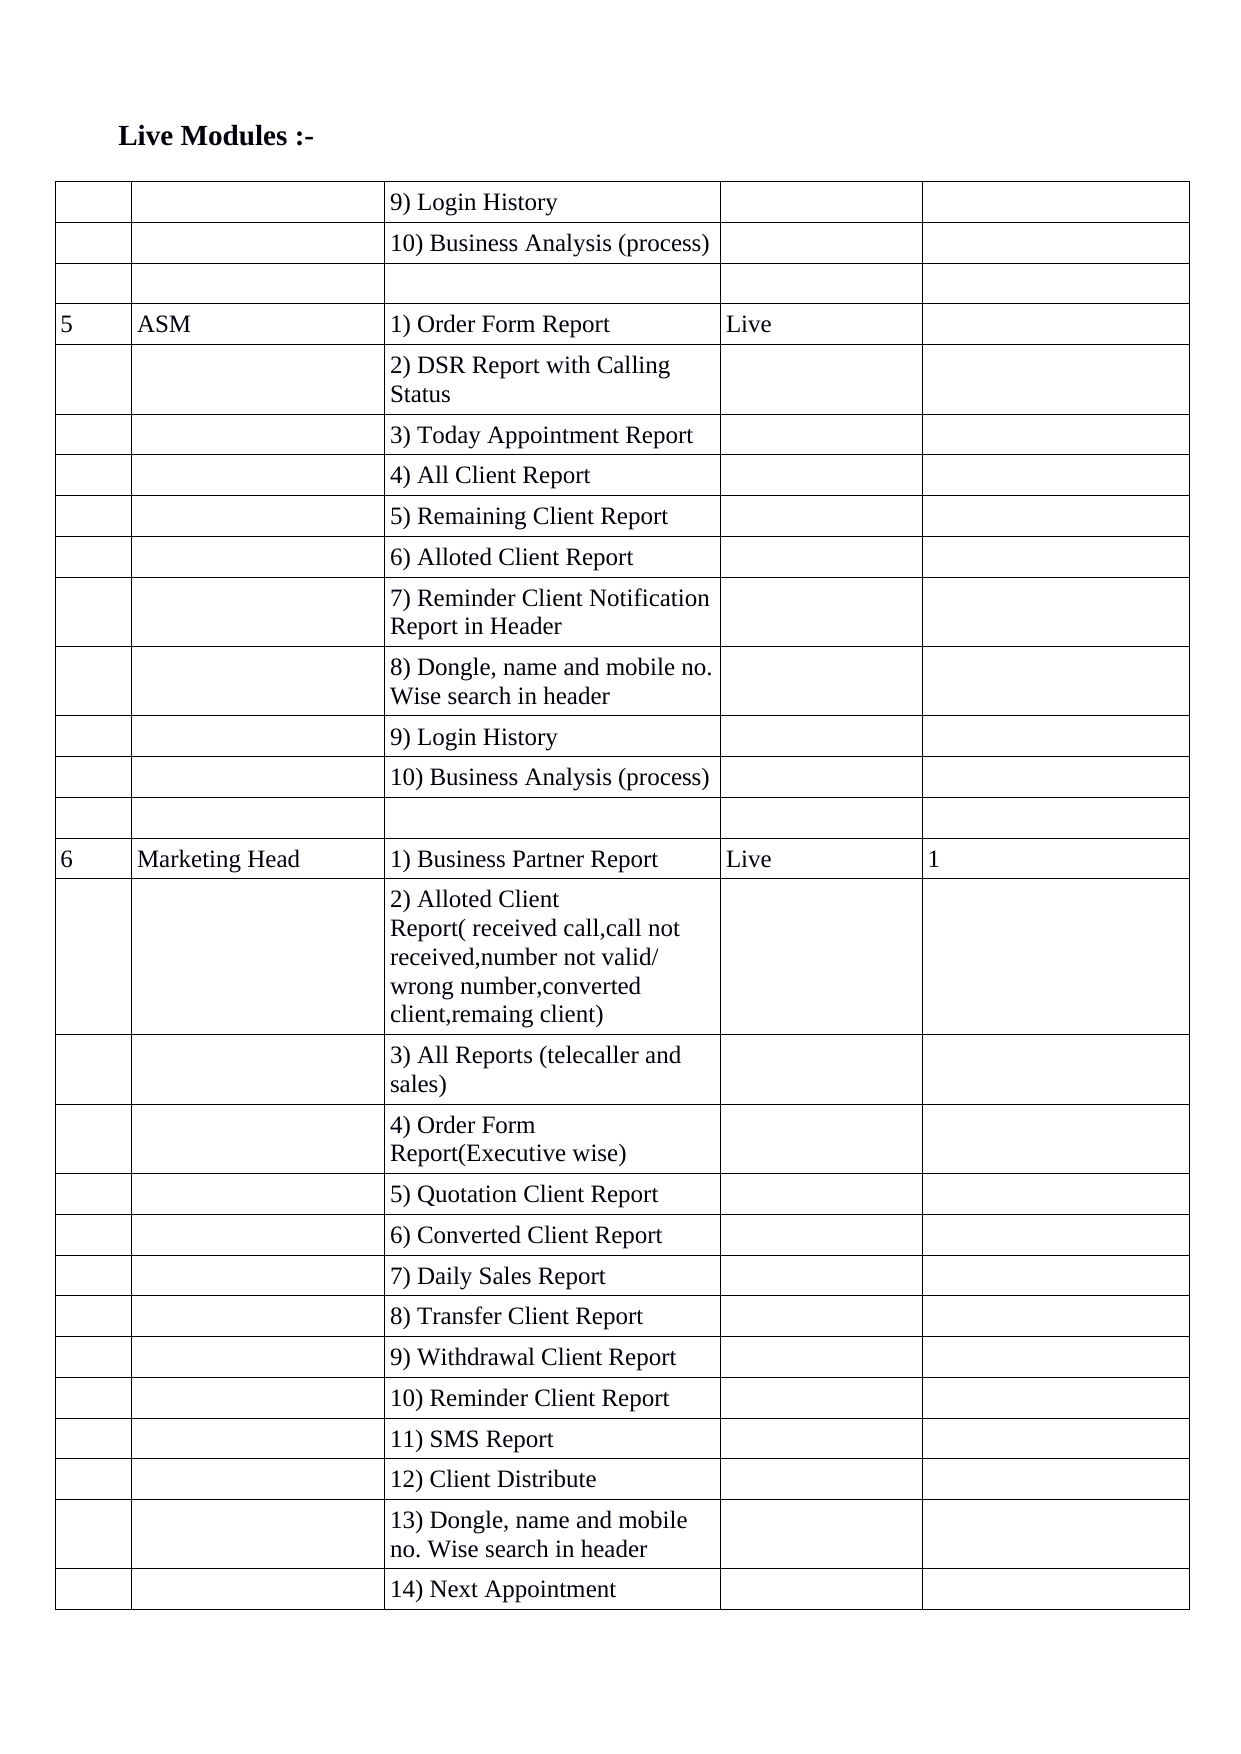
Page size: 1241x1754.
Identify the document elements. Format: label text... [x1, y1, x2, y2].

table_cell 11) SMS Report [385, 1419, 720, 1458]
table_cell [56, 1215, 131, 1254]
table_cell 6 [56, 839, 131, 878]
table_cell [923, 1215, 1189, 1254]
table_cell [56, 496, 131, 536]
table_cell [923, 1174, 1189, 1214]
table_cell [56, 1500, 131, 1568]
table_cell [721, 1215, 922, 1254]
table_cell [923, 537, 1189, 576]
table_cell [132, 415, 384, 454]
table_cell [132, 578, 384, 646]
table_cell 5) Quotation Client Report [385, 1174, 720, 1214]
table_cell [132, 1105, 384, 1173]
table_cell 2) Alloted Client Report( received call,call not received,number not valid/ wrong number,converted client,remaing client) [385, 879, 720, 1034]
table_cell [132, 223, 384, 263]
table_cell [923, 879, 1189, 1034]
table_cell [721, 1569, 922, 1609]
table_cell [923, 647, 1189, 715]
table_cell [56, 757, 131, 797]
table_cell [923, 1105, 1189, 1173]
table_cell [923, 798, 1189, 838]
table_cell [923, 1035, 1189, 1103]
table_cell [132, 798, 384, 838]
table_cell [132, 1296, 384, 1336]
table_cell [923, 415, 1189, 454]
table_cell [721, 798, 922, 838]
table_cell [56, 345, 131, 413]
table_cell [132, 182, 384, 222]
table_cell [56, 716, 131, 756]
table_cell [721, 1419, 922, 1458]
table_cell [56, 182, 131, 222]
table_cell Live [721, 839, 922, 878]
table_cell [721, 757, 922, 797]
table_cell 9) Login History [385, 716, 720, 756]
table_cell [721, 578, 922, 646]
table_cell ASM [132, 304, 384, 344]
table_cell [721, 182, 922, 222]
table_cell 2) DSR Report with Calling Status [385, 345, 720, 413]
table_cell 3) All Reports (telecaller and sales) [385, 1035, 720, 1103]
table_cell [132, 1378, 384, 1417]
table_cell [923, 496, 1189, 536]
table_cell 5) Remaining Client Report [385, 496, 720, 536]
table_cell [132, 345, 384, 413]
table_cell [56, 264, 131, 303]
table_cell [923, 1419, 1189, 1458]
table_cell 8) Dongle, name and mobile no. Wise search in header [385, 647, 720, 715]
table_cell [721, 716, 922, 756]
table_cell 6) Converted Client Report [385, 1215, 720, 1254]
table_cell [132, 757, 384, 797]
table_cell 7) Daily Sales Report [385, 1256, 720, 1295]
table_cell 1) Business Partner Report [385, 839, 720, 878]
table_cell 4) Order Form Report(Executive wise) [385, 1105, 720, 1173]
table_cell [385, 798, 720, 838]
table_cell [923, 757, 1189, 797]
table_cell [56, 1569, 131, 1609]
table_cell [721, 223, 922, 263]
table_cell [923, 1569, 1189, 1609]
table_cell [56, 1296, 131, 1336]
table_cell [385, 1569, 720, 1609]
table_cell [56, 455, 131, 495]
table_cell [721, 455, 922, 495]
table_cell 7) Reminder Client Notification Report in Header [385, 578, 720, 646]
table_cell Live [721, 304, 922, 344]
table_cell [721, 1174, 922, 1214]
table_cell [132, 879, 384, 1034]
table_cell [721, 1256, 922, 1295]
table_cell [132, 537, 384, 576]
table_cell 10) Reminder Client Report [385, 1378, 720, 1417]
table_cell [721, 496, 922, 536]
table_cell [132, 264, 384, 303]
table_cell [721, 1378, 922, 1417]
table_cell [721, 264, 922, 303]
table_cell 6) Alloted Client Report [385, 537, 720, 576]
table_cell [721, 879, 922, 1034]
table_cell [721, 415, 922, 454]
table_cell [132, 647, 384, 715]
table_cell [132, 1569, 384, 1609]
table_cell 1) Order Form Report [385, 304, 720, 344]
table_cell [56, 1256, 131, 1295]
table_cell [56, 879, 131, 1034]
table_cell [56, 1459, 131, 1499]
table_cell [923, 223, 1189, 263]
table_cell [132, 1215, 384, 1254]
table_cell 4) All Client Report [385, 455, 720, 495]
table_cell [56, 1378, 131, 1417]
table_cell [132, 1459, 384, 1499]
table_cell [721, 1296, 922, 1336]
table_cell [721, 1337, 922, 1377]
table_cell [721, 345, 922, 413]
table_cell [721, 537, 922, 576]
table_cell [132, 1500, 384, 1568]
table_cell [132, 1256, 384, 1295]
table_cell [923, 716, 1189, 756]
table_cell 9) Login History [385, 182, 720, 222]
table_cell 9) Withdrawal Client Report [385, 1337, 720, 1377]
table_cell [132, 1419, 384, 1458]
table_cell [385, 264, 720, 303]
table_cell [923, 345, 1189, 413]
table_cell 1 [923, 839, 1189, 878]
table_cell [721, 647, 922, 715]
table_cell [56, 1035, 131, 1103]
table_cell [132, 716, 384, 756]
table_cell 12) Client Distribute [385, 1459, 720, 1499]
table_cell [923, 578, 1189, 646]
table_cell [721, 1500, 922, 1568]
table_cell [923, 304, 1189, 344]
table_cell [56, 1419, 131, 1458]
table_cell [132, 1337, 384, 1377]
table_cell 10) Business Analysis (process) [385, 757, 720, 797]
table_cell [923, 1296, 1189, 1336]
table_cell [132, 1174, 384, 1214]
table_cell [56, 1337, 131, 1377]
table_cell [923, 1378, 1189, 1417]
table_cell 3) Today Appointment Report [385, 415, 720, 454]
table_cell 8) Transfer Client Report [385, 1296, 720, 1336]
table_cell 5 [56, 304, 131, 344]
table_cell [721, 1035, 922, 1103]
table_cell Marketing Head [132, 839, 384, 878]
table_cell [923, 1337, 1189, 1377]
table_cell [923, 1459, 1189, 1499]
table_cell 13) Dongle, name and mobile no. Wise search in header [385, 1500, 720, 1568]
table_cell 10) Business Analysis (process) [385, 223, 720, 263]
table_cell [923, 264, 1189, 303]
table_cell [132, 1035, 384, 1103]
table_cell [721, 1105, 922, 1173]
table_cell [56, 223, 131, 263]
table_cell [923, 1256, 1189, 1295]
table_cell [132, 455, 384, 495]
table_cell [56, 578, 131, 646]
table_cell [56, 1174, 131, 1214]
table_cell [56, 537, 131, 576]
table_cell [923, 182, 1189, 222]
table_cell [56, 647, 131, 715]
table_cell [56, 415, 131, 454]
table_cell [132, 496, 384, 536]
table_cell [56, 1105, 131, 1173]
table_cell [923, 455, 1189, 495]
table_cell [923, 1500, 1189, 1568]
table_cell [721, 1459, 922, 1499]
table_cell [56, 798, 131, 838]
